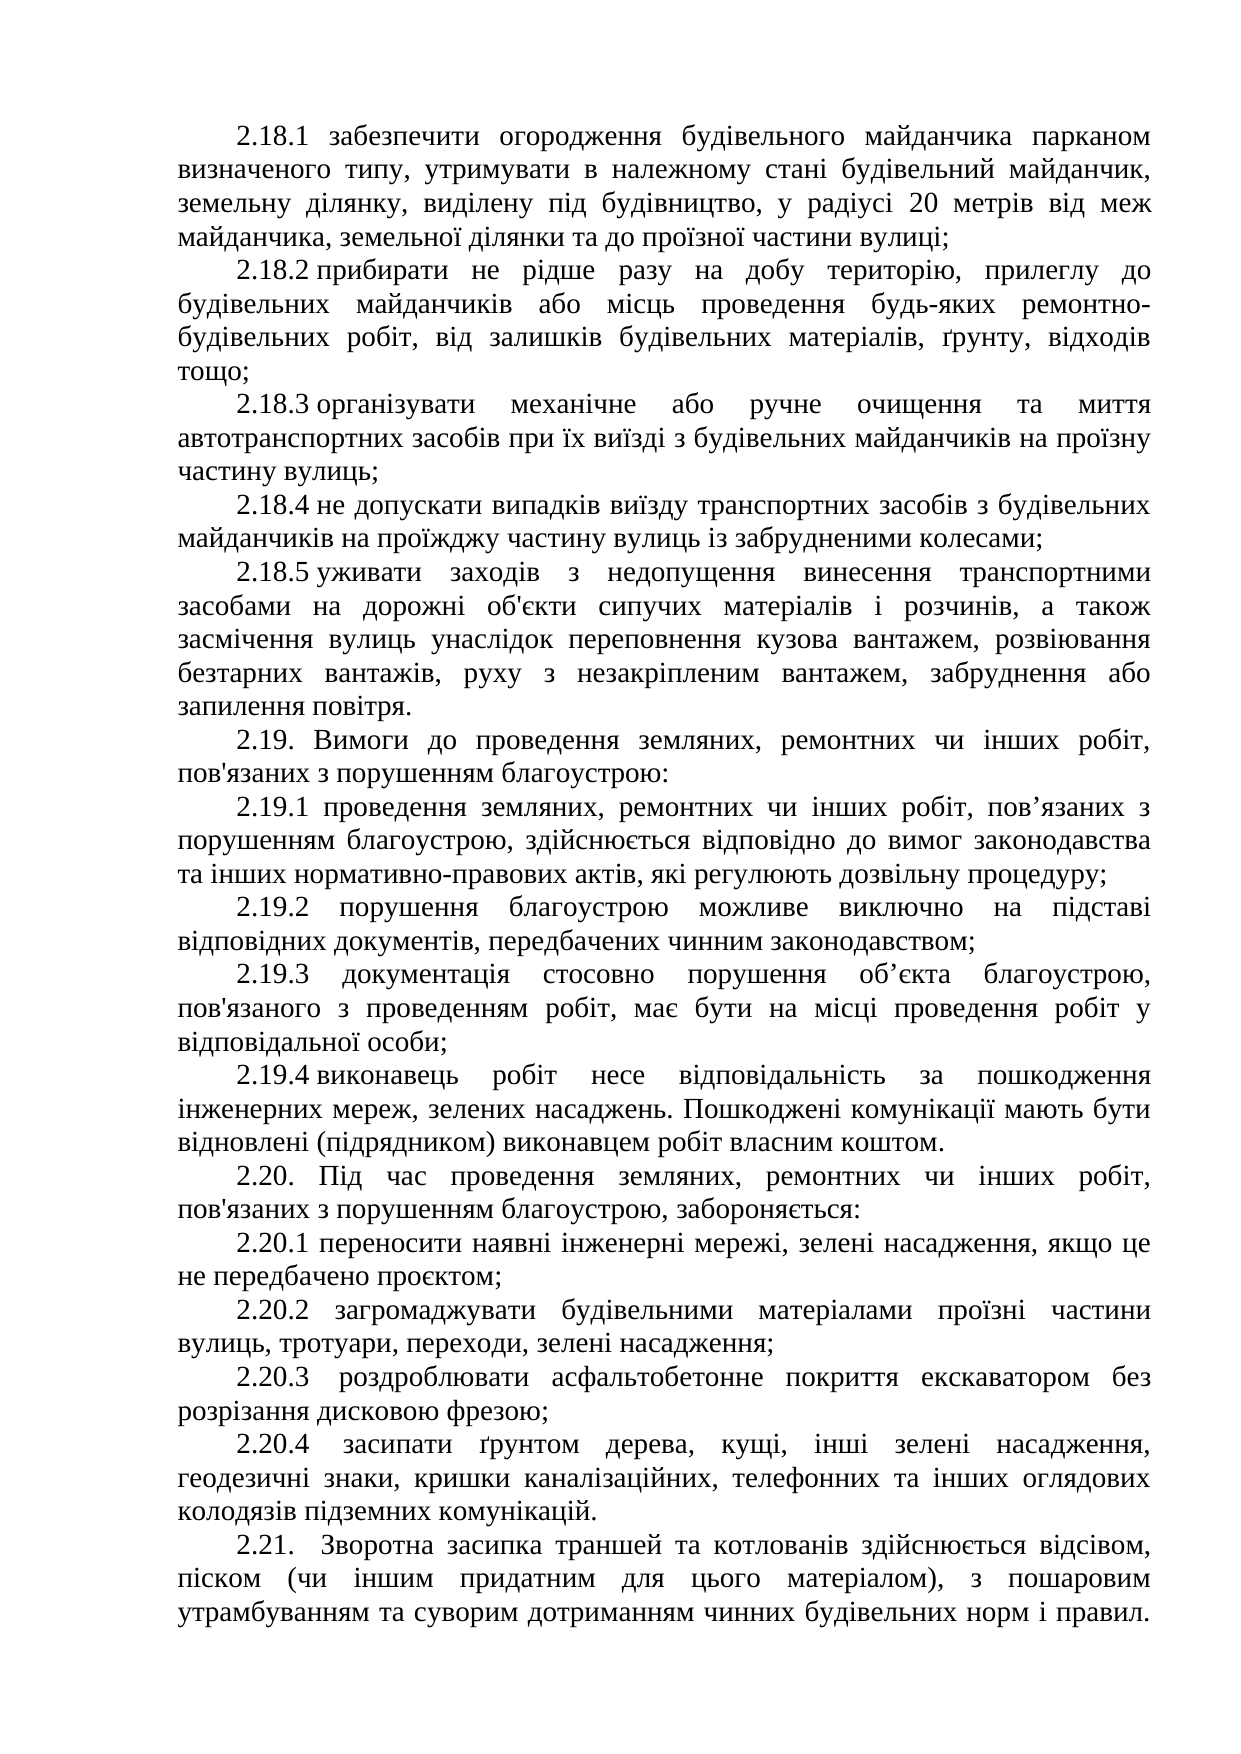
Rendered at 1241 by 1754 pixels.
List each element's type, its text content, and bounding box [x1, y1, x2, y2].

text 2.20.1 переносити наявні інженерні мережі, зелені насадження, якщо це не передбачено проєктом; [177, 1225, 1152, 1292]
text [177, 1527, 1152, 1627]
text 2.19.4 виконавець робіт несе відповідальність за пошкодження інженерних мереж, зелених насаджень. Пошкоджені комунікації мають бути відновлені (підрядником) виконавцем робіт власним коштом. [177, 1057, 1152, 1158]
text 2.18.2 прибирати не рідше разу на добу територію, прилеглу до будівельних майданчиків або місць проведення будь-яких ремонтно-будівельних робіт, від залишків будівельних матеріалів, ґрунту, відходів тощо; [177, 252, 1152, 386]
text 2.20.4 засипати ґрунтом дерева, кущі, інші зелені насадження, геодезичні знаки, кришки каналізаційних, телефонних та інших оглядових колодязів підземних комунікацій. [177, 1426, 1152, 1527]
text 2.18.3 організувати механічне або ручне очищення та миття автотранспортних засобів при їх виїзді з будівельних майданчиків на проїзну частину вулиць; [177, 386, 1152, 487]
text 2.18.5 уживати заходів з недопущення винесення транспортними засобами на дорожні об'єкти сипучих матеріалів і розчинів, а також засмічення вулиць унаслідок переповнення кузова вантажем, розвіювання безтарних вантажів, руху з незакріпленим вантажем, забруднення або запилення повітря. [177, 554, 1152, 722]
text 2.19. Вимоги до проведення земляних, ремонтних чи інших робіт, пов'язаних з порушенням благоустрою: [177, 722, 1152, 789]
text 2.19.2 порушення благоустрою можливе виключно на підставі відповідних документів, передбачених чинним законодавством; [177, 889, 1152, 957]
text 2.18.4 не допускати випадків виїзду транспортних засобів з будівельних майданчиків на проїжджу частину вулиць із забрудненими колесами; [177, 487, 1152, 554]
text 2.20. Під час проведення земляних, ремонтних чи інших робіт, пов'язаних з порушенням благоустрою, забороняється: [177, 1158, 1152, 1225]
text 2.20.3 роздроблювати асфальтобетонне покриття екскаватором без розрізання дисковою фрезою; [177, 1359, 1152, 1426]
text 2.20.2 загромаджувати будівельними матеріалами проїзні частини вулиць, тротуари, переходи, зелені насадження; [177, 1292, 1152, 1359]
text 2.19.3 документація стосовно порушення об’єкта благоустрою, пов'язаного з проведенням робіт, має бути на місці проведення робіт у відповідальної особи; [177, 957, 1152, 1057]
text 2.18.1 забезпечити огородження будівельного майданчика парканом визначеного типу, утримувати в належному стані будівельний майданчик, земельну ділянку, виділену під будівництво, у радіусі 20 метрів від меж майданчика, земельної ділянки та до проїзної частини вулиці; [177, 118, 1152, 252]
text 2.19.1 проведення земляних, ремонтних чи інших робіт, пов’язаних з порушенням благоустрою, здійснюється відповідно до вимог законодавства та інших нормативно-правових актів, які регулюють дозвільну процедуру; [177, 789, 1152, 889]
